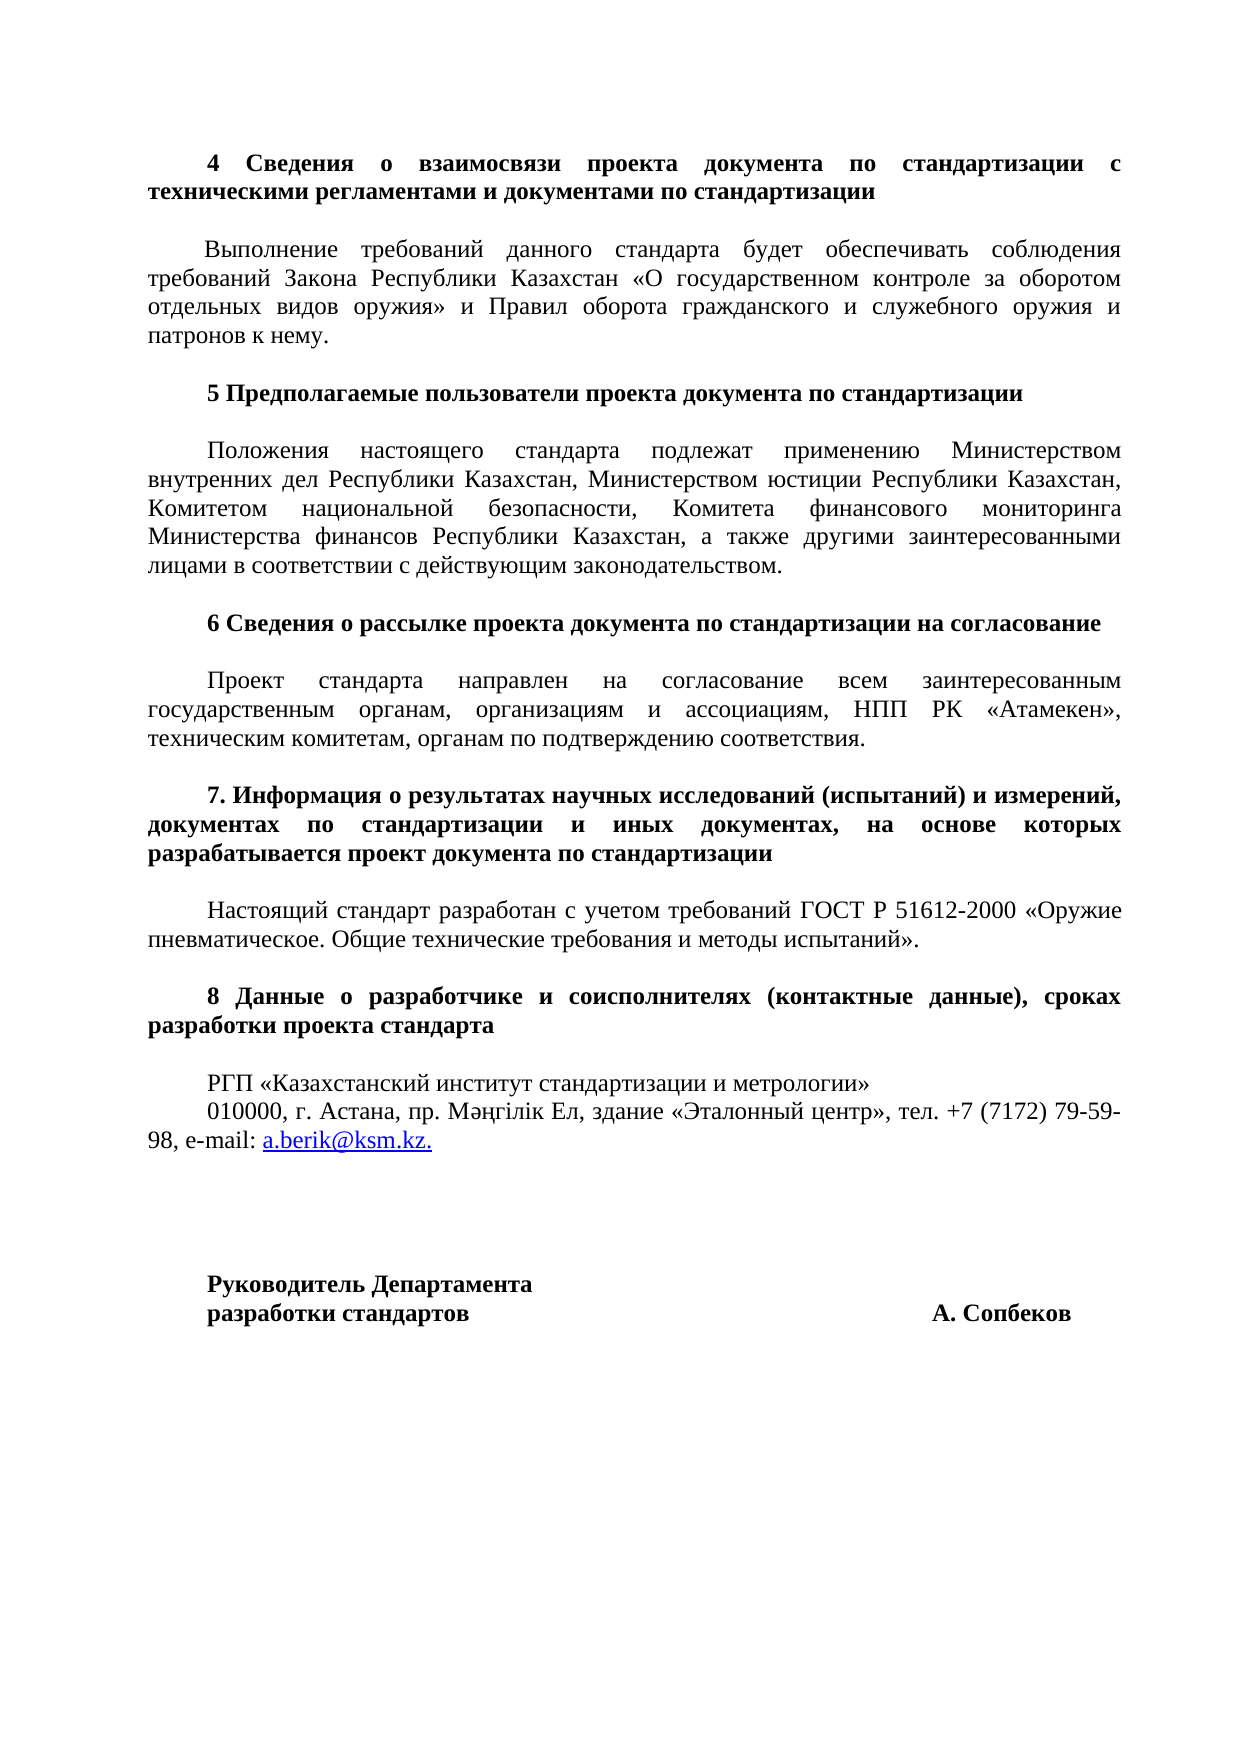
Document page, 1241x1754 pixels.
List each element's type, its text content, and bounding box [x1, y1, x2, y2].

text 4 Сведения о взаимосвязи проекта документа по стандартизации с техническими регламентами и документами по стандартизации [148, 148, 1122, 205]
text 8 Данные о разработчике и соисполнителях (контактные данные), сроках разработки проекта стандарта [148, 981, 1122, 1039]
text Выполнение требований данного стандарта будет обеспечивать соблюдения требований Закона Республики Казахстан «О государственном контроле за оборотом отдельных видов оружия» и Правил оборота гражданского и служебного оружия и патронов к нему. [148, 234, 1122, 349]
text Проект стандарта направлен на согласование всем заинтересованным государственным органам, организациям и ассоциациям, НПП РК «Атамекен», техническим комитетам, органам по подтверждению соответствия. [148, 665, 1122, 751]
text 010000, г. Астана, пр. Мәңгілік Ел, здание «Эталонный центр», тел. +7 (7172) 79-59-98, е-mail: a.berik@ksm.kz. [148, 1096, 1122, 1154]
text 7. Информация о результатах научных исследований (испытаний) и измерений, документах по стандартизации и иных документах, на основе которых разрабатывается проект документа по стандартизации [148, 780, 1122, 866]
text 6 Сведения о рассылке проекта документа по стандартизации на согласование [148, 608, 1122, 636]
text разработки стандартов А. Сопбеков [148, 1298, 1122, 1326]
text РГП «Казахстанский институт стандартизации и метрологии» [148, 1068, 1122, 1096]
text Положения настоящего стандарта подлежат применению Министерством внутренних дел Республики Казахстан, Министерством юстиции Республики Казахстан, Комитетом национальной безопасности, Комитета финансового мониторинга Министерства финансов Республики Казахстан, а также другими заинтересованными лицами в соответствии с действующим законодательством. [148, 435, 1122, 579]
text 5 Предполагаемые пользователи проекта документа по стандартизации [148, 378, 1122, 406]
text Руководитель Департамента [148, 1269, 1122, 1298]
text Настоящий стандарт разработан с учетом требований ГОСТ Р 51612-2000 «Оружие пневматическое. Общие технические требования и методы испытаний». [148, 895, 1122, 953]
